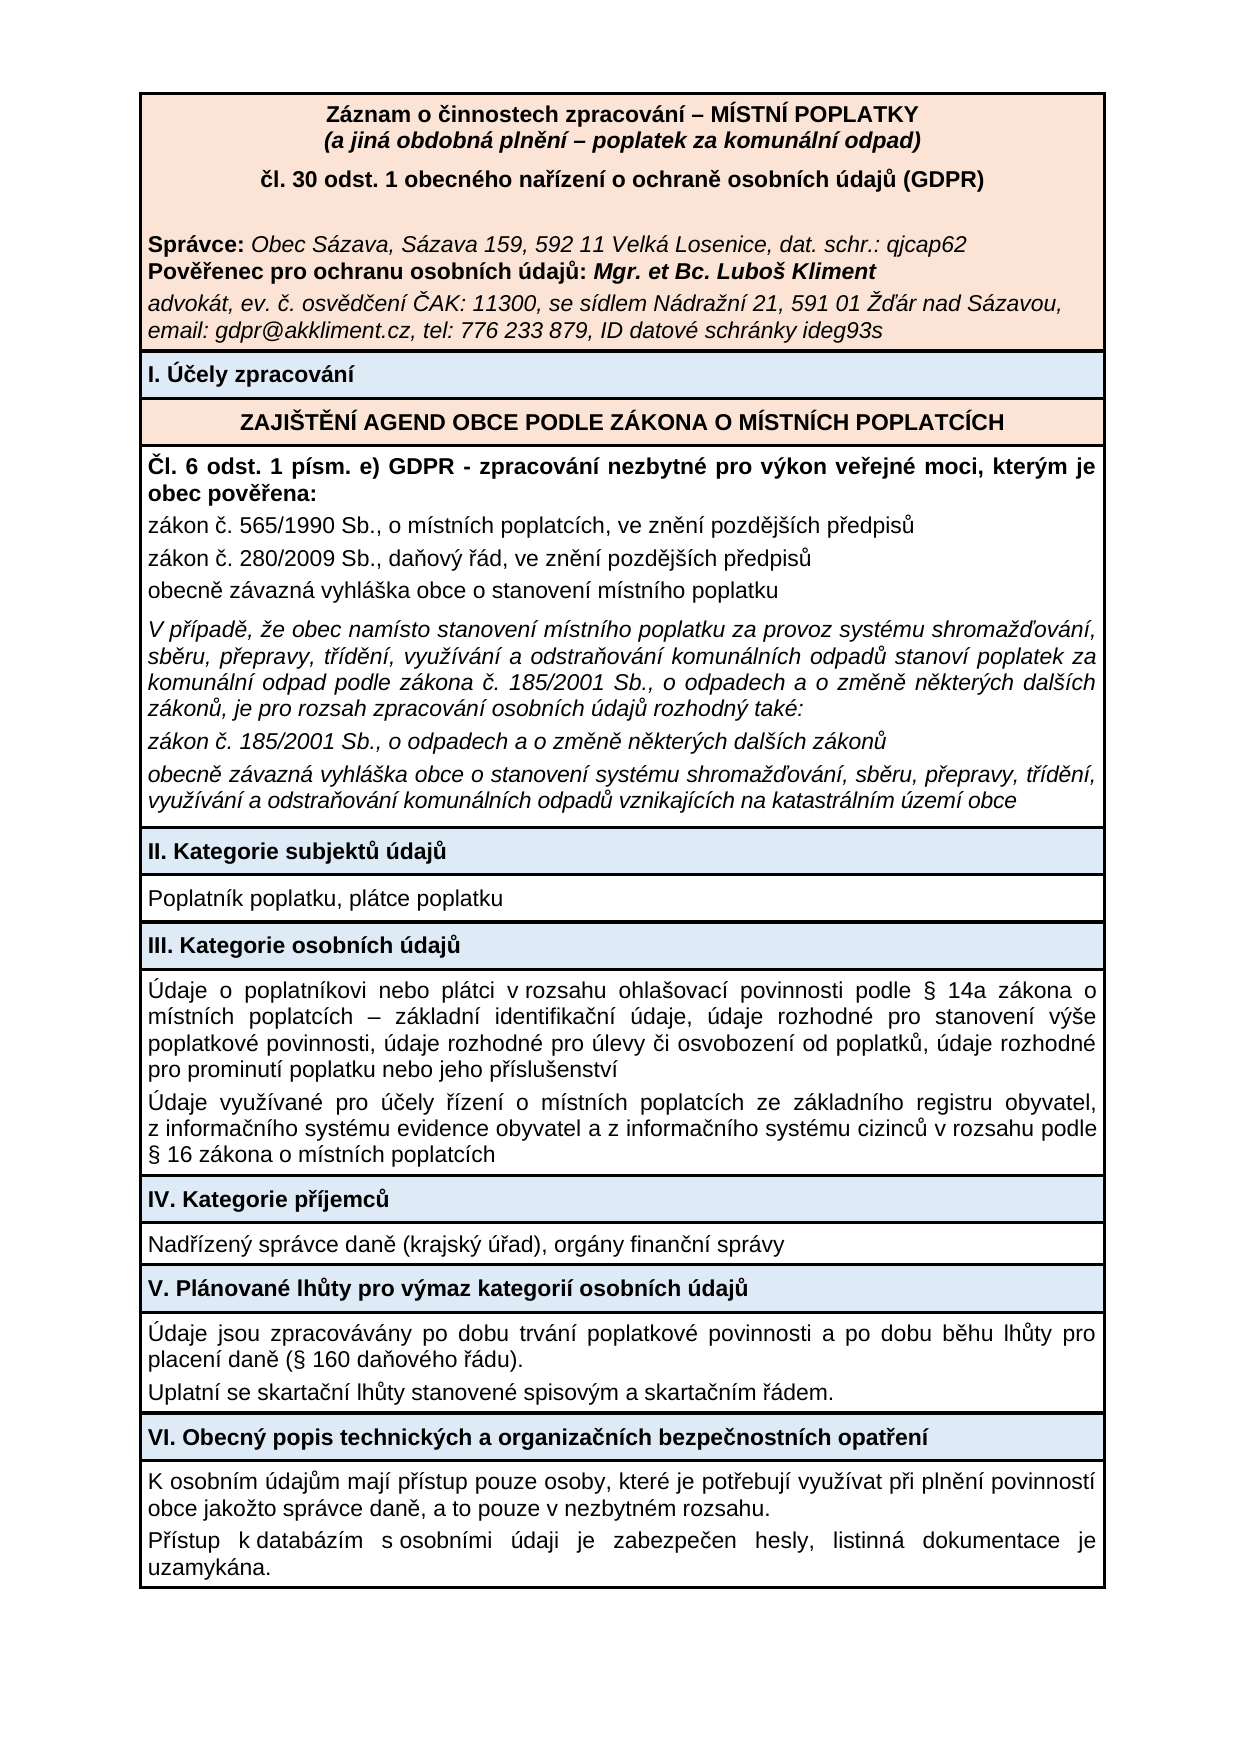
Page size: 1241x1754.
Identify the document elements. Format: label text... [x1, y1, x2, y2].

table_cell V. Plánované lhůty pro výmaz kategorií osobních údajů [142, 1266, 1103, 1311]
table_cell I. Účely zpracování [142, 353, 1103, 397]
table_cell Údaje o poplatníkovi nebo plátci v rozsahu ohlašovací povinnosti podle § 14a zákona o místních poplatcích – základní identifikační údaje, údaje rozhodné pro stanovení výše poplatkové povinnosti, údaje rozhodné pro úlevy či osvobození od poplatků, údaje rozhodné pro prominutí poplatku nebo jeho příslušenství Údaje využívané pro účely řízení o místních poplatcích ze základního registru obyvatel, z informačního systému evidence obyvatel a z informačního systému cizinců v rozsahu podle § 16 zákona o místních poplatcích [142, 971, 1103, 1174]
table_cell ZAJIŠTĚNÍ AGEND OBCE PODLE ZÁKONA O MÍSTNÍCH POPLATCÍCH [142, 400, 1103, 444]
table_cell K osobním údajům mají přístup pouze osoby, které je potřebují využívat při plnění povinností obce jakožto správce daně, a to pouze v nezbytném rozsahu. Přístup k databázím s osobními údaji je zabezpečen hesly, listinná dokumentace je uzamykána. [142, 1462, 1103, 1586]
table_cell Údaje jsou zpracovávány po dobu trvání poplatkové povinnosti a po dobu běhu lhůty pro placení daně (§ 160 daňového řádu). Uplatní se skartační lhůty stanovené spisovým a skartačním řádem. [142, 1314, 1103, 1411]
table_cell III. Kategorie osobních údajů [142, 924, 1103, 968]
table_header Záznam o činnostech zpracování – MÍSTNÍ POPLATKY (a jiná obdobná plnění – poplatek za komunální odpad) čl. 30 odst. 1 obecného nařízení o ochraně osobních údajů (GDPR) Správce: Obec Sázava, Sázava 159, 592 11 Velká Losenice, dat. schr.: qjcap62 Pověřenec pro ochranu osobních údajů: Mgr. et Bc. Luboš Kliment advokát, ev. č. osvědčení ČAK: 11300, se sídlem Nádražní 21, 591 01 Žďár nad Sázavou, email: gdpr@akkliment.cz, tel: 776 233 879, ID datové schránky ideg93s [142, 95, 1103, 349]
table_cell IV. Kategorie příjemců [142, 1177, 1103, 1221]
table_cell Čl. 6 odst. 1 písm. e) GDPR - zpracování nezbytné pro výkon veřejné moci, kterým je obec pověřena: zákon č. 565/1990 Sb., o místních poplatcích, ve znění pozdějších předpisů zákon č. 280/2009 Sb., daňový řád, ve znění pozdějších předpisů obecně závazná vyhláška obce o stanovení místního poplatku V případě, že obec namísto stanovení místního poplatku za provoz systému shromažďování, sběru, přepravy, třídění, využívání a odstraňování komunálních odpadů stanoví poplatek za komunální odpad podle zákona č. 185/2001 Sb., o odpadech a o změně některých dalších zákonů, je pro rozsah zpracování osobních údajů rozhodný také: zákon č. 185/2001 Sb., o odpadech a o změně některých dalších zákonů obecně závazná vyhláška obce o stanovení systému shromažďování, sběru, přepravy, třídění, využívání a odstraňování komunálních odpadů vznikajících na katastrálním území obce [142, 447, 1103, 826]
table_cell VI. Obecný popis technických a organizačních bezpečnostních opatření [142, 1415, 1103, 1459]
table_cell II. Kategorie subjektů údajů [142, 829, 1103, 873]
table_cell Nadřízený správce daně (krajský úřad), orgány finanční správy [142, 1224, 1103, 1263]
table_cell Poplatník poplatku, plátce poplatku [142, 876, 1103, 920]
